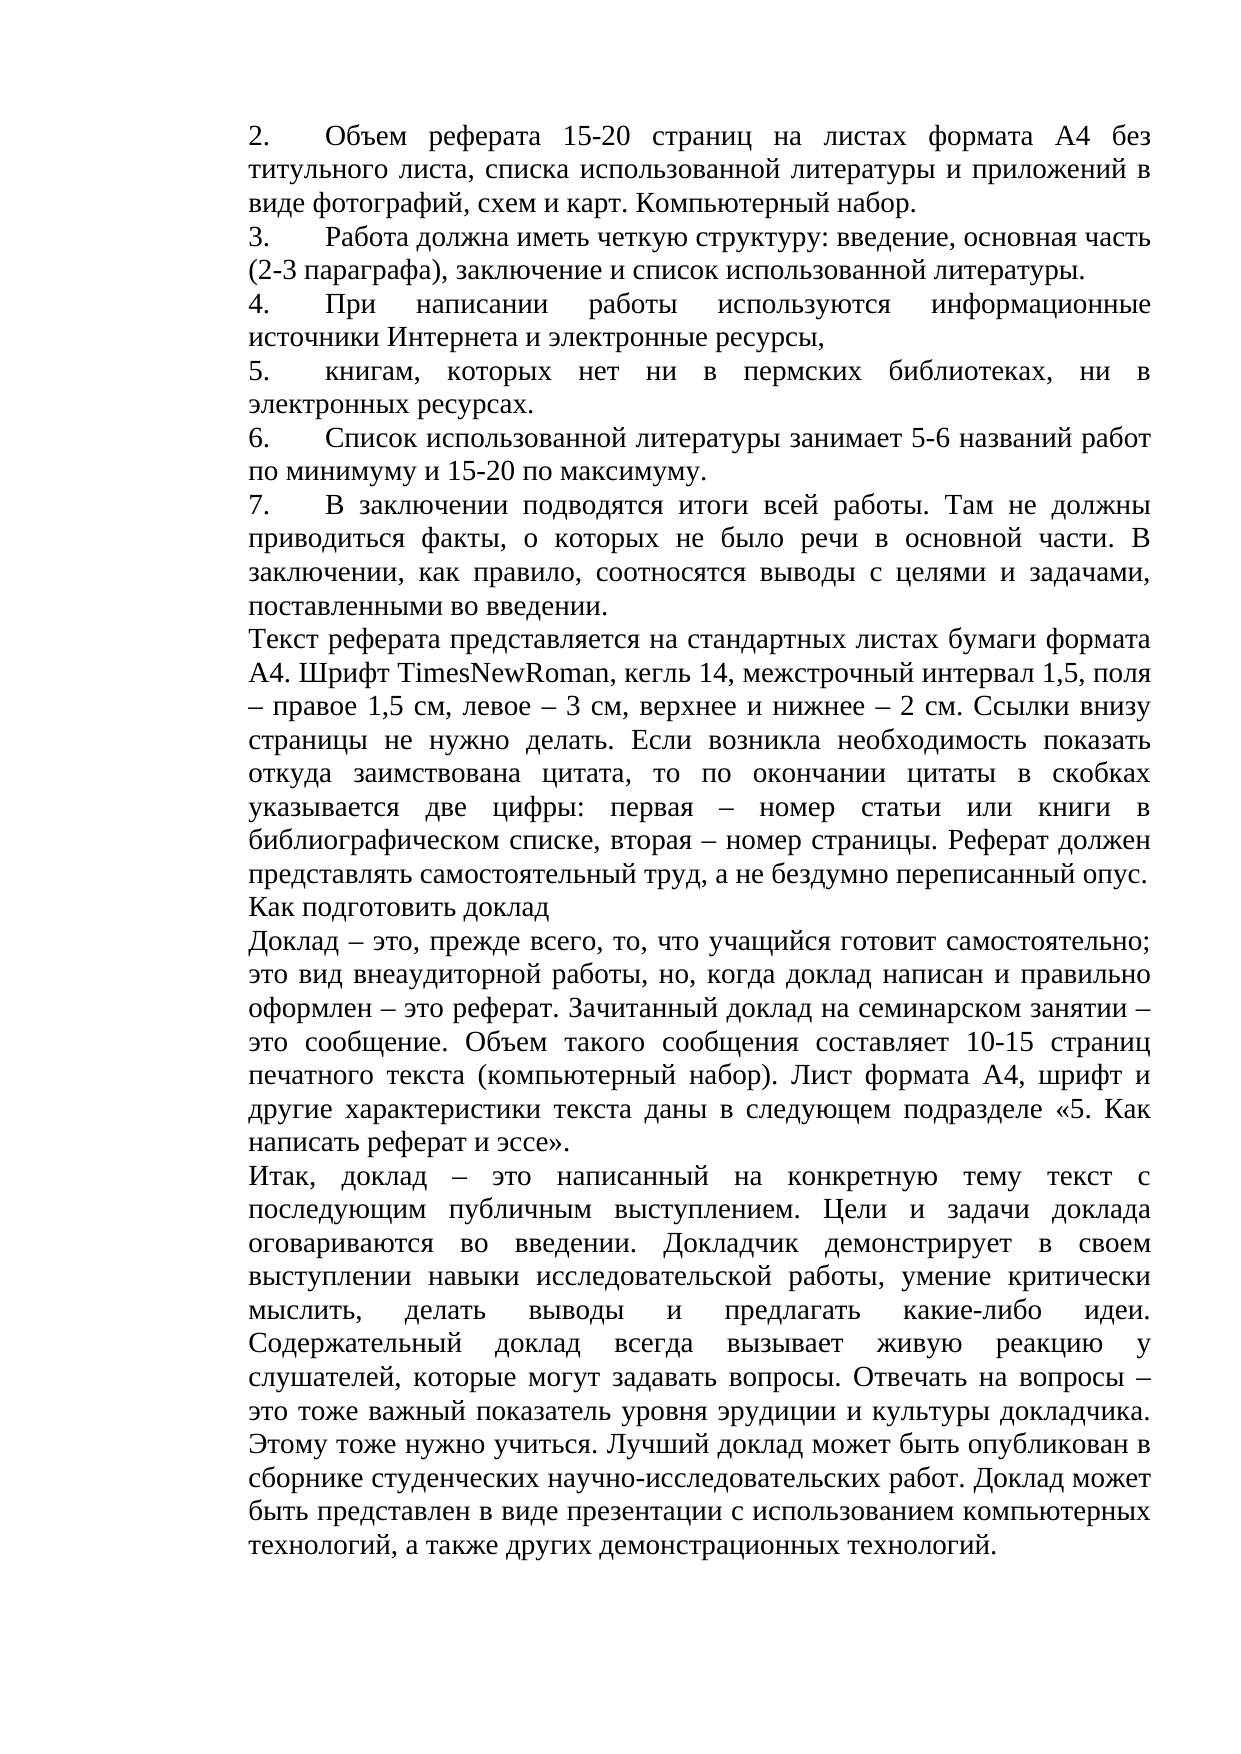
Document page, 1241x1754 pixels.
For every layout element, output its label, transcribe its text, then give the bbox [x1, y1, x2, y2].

text 3. Работа должна иметь четкую структуру: введение, основная часть (2-3 параграфа), заключение и список использованной литературы. [248, 219, 1152, 286]
text Доклад – это, прежде всего, то, что учащийся готовит самостоятельно; это вид внеаудиторной работы, но, когда доклад написан и правильно оформлен – это реферат. Зачитанный доклад на семинарском занятии – это сообщение. Объем такого сообщения составляет 10-15 страниц печатного текста (компьютерный набор). Лист формата А4, шрифт и другие характеристики текста даны в следующем подразделе «5. Как написать реферат и эссе». [248, 923, 1152, 1158]
text 2. Объем реферата 15-20 страниц на листах формата А4 без титульного листа, списка использованной литературы и приложений в виде фотографий, схем и карт. Компьютерный набор. [248, 118, 1152, 219]
text Как подготовить доклад [248, 889, 1152, 923]
text Итак, доклад – это написанный на конкретную тему текст с последующим публичным выступлением. Цели и задачи доклада оговариваются во введении. Докладчик демонстрирует в своем выступлении навыки исследовательской работы, умение критически мыслить, делать выводы и предлагать какие-либо идеи. Содержательный доклад всегда вызывает живую реакцию у слушателей, которые могут задавать вопросы. Отвечать на вопросы – это тоже важный показатель уровня эрудиции и культуры докладчика. Этому тоже нужно учиться. Лучший доклад может быть опубликован в сборнике студенческих научно-исследовательских работ. Доклад может быть представлен в виде презентации с использованием компьютерных технологий, а также других демонстрационных технологий. [248, 1158, 1152, 1560]
text 5. книгам, которых нет ни в пермских библиотеках, ни в электронных ресурсах. [248, 353, 1152, 420]
text Текст реферата представляется на стандартных листах бумаги формата А4. Шрифт TimesNewRoman, кегль 14, межстрочный интервал 1,5, поля – правое 1,5 см, левое – 3 см, верхнее и нижнее – 2 см. Ссылки внизу страницы не нужно делать. Если возникла необходимость показать откуда заимствована цитата, то по окончании цитаты в скобках указывается две цифры: первая – номер статьи или книги в библиографическом списке, вторая – номер страницы. Реферат должен представлять самостоятельный труд, а не бездумно переписанный опус. [248, 621, 1152, 889]
text 4. При написании работы используются информационные источники Интернета и электронные ресурсы, [248, 286, 1152, 353]
text 6. Список использованной литературы занимает 5-6 названий работ по минимуму и 15-20 по максимуму. [248, 420, 1152, 487]
text 7. В заключении подводятся итоги всей работы. Там не должны приводиться факты, о которых не было речи в основной части. В заключении, как правило, соотносятся выводы с целями и задачами, поставленными во введении. [248, 487, 1152, 621]
